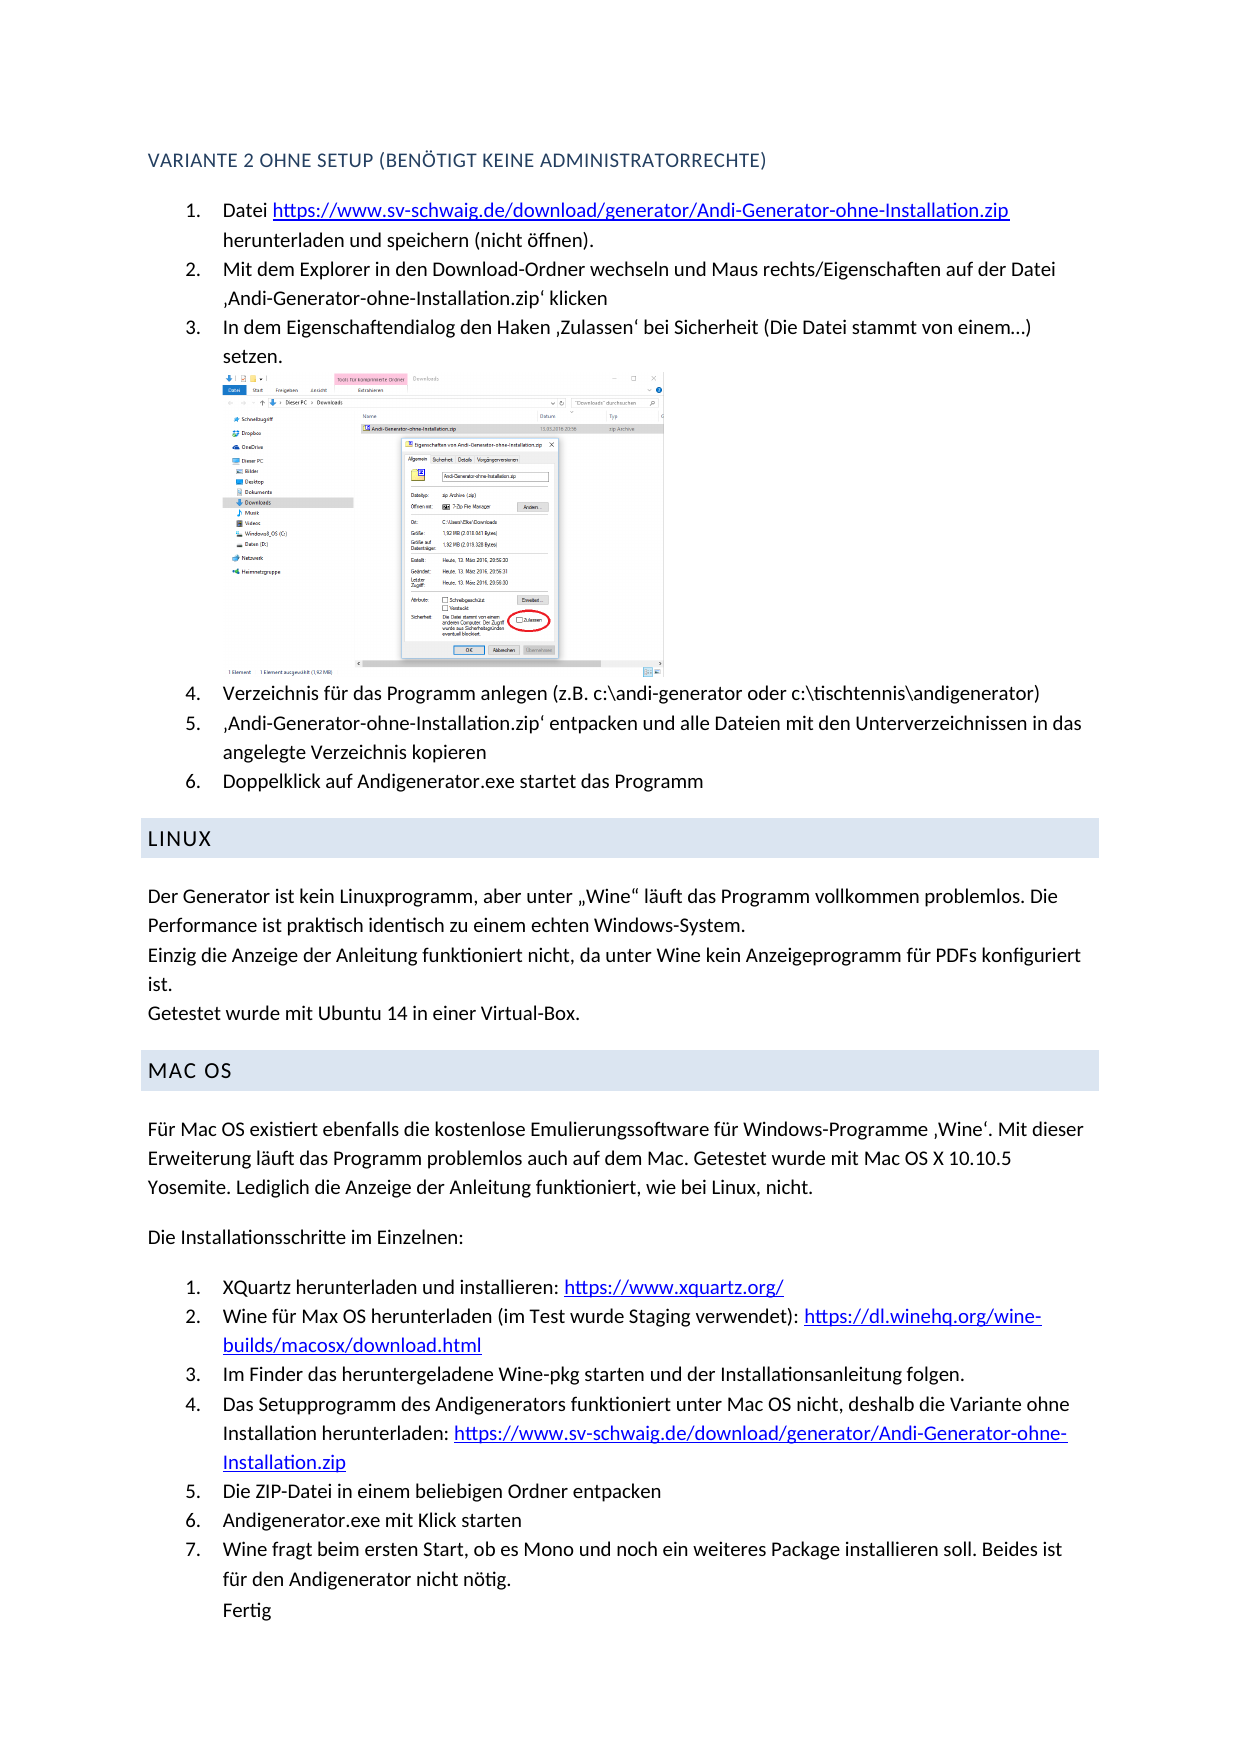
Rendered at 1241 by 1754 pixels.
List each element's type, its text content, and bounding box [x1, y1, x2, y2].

list Wine für Max OS herunterladen (im Test wurde Staging verwendet): https://dl.winehq.org/wine-builds/macosx/download.html [185, 1303, 1093, 1358]
text Die Installationsschritte im Einzelnen: [148, 1224, 1093, 1249]
list ‚Andi-Generator-ohne-Installation.zip‘ entpacken und alle Dateien mit den Unterverzeichnissen in das angelegte Verzeichnis kopieren [185, 710, 1093, 764]
text Der Generator ist kein Linuxprogramm, aber unter „Wine“ läuft das Programm vollkommen problemlos. Die Performance ist praktisch identisch zu einem echten Windows-System. Einzig die Anzeige der Anleitung funktioniert nicht, da unter Wine kein Anzeigeprogramm für PDFs konfiguriert ist. Getestet wurde mit Ubuntu 14 in einer Virtual-Box. [148, 883, 1093, 1026]
list Wine fragt beim ersten Start, ob es Mono und noch ein weiteres Package installieren soll. Beides ist für den Andigenerator nicht nötig. [185, 1537, 1093, 1591]
list Mit dem Explorer in den Download-Ordner wechseln und Maus rechts/Eigenschaften auf der Datei ‚Andi-Generator-ohne-Installation.zip‘ klicken [185, 256, 1093, 311]
list XQuartz herunterladen und installieren: https://www.xquartz.org/ [185, 1274, 1093, 1299]
picture [222, 372, 664, 677]
list Datei https://www.sv-schwaig.de/download/generator/Andi-Generator-ohne-Installation.zip herunterladen und speichern (nicht öffnen). [185, 198, 1093, 252]
list Die ZIP-Datei in einem beliebigen Ordner entpacken [185, 1478, 1093, 1504]
list Fertig [185, 1595, 1093, 1623]
list Verzeichnis für das Programm anlegen (z.B. c:\andi-generator oder c:\tischtennis\andigenerator) [185, 681, 1093, 706]
list Doppelklick auf Andigenerator.exe startet das Programm [185, 768, 1093, 793]
subtitle Linux [148, 824, 1093, 852]
list Andigenerator.exe mit Klick starten [185, 1507, 1093, 1533]
text Variante 2 ohne Setup (benötigt keine Administratorrechte) [148, 148, 1093, 173]
list Im Finder das heruntergeladene Wine-pkg starten und der Installationsanleitung folgen. [185, 1362, 1093, 1387]
subtitle MAC OS [148, 1056, 1093, 1084]
list Das Setupprogramm des Andigenerators funktioniert unter Mac OS nicht, deshalb die Variante ohne Installation herunterladen: https://www.sv-schwaig.de/download/generator/Andi-Generator-ohne-Installation.zip [185, 1391, 1093, 1474]
text Für Mac OS existiert ebenfalls die kostenlose Emulierungssoftware für Windows-Programme ‚Wine‘. Mit dieser Erweiterung läuft das Programm problemlos auch auf dem Mac. Getestet wurde mit Mac OS X 10.10.5 Yosemite. Lediglich die Anzeige der Anleitung funktioniert, wie bei Linux, nicht. [148, 1116, 1093, 1199]
